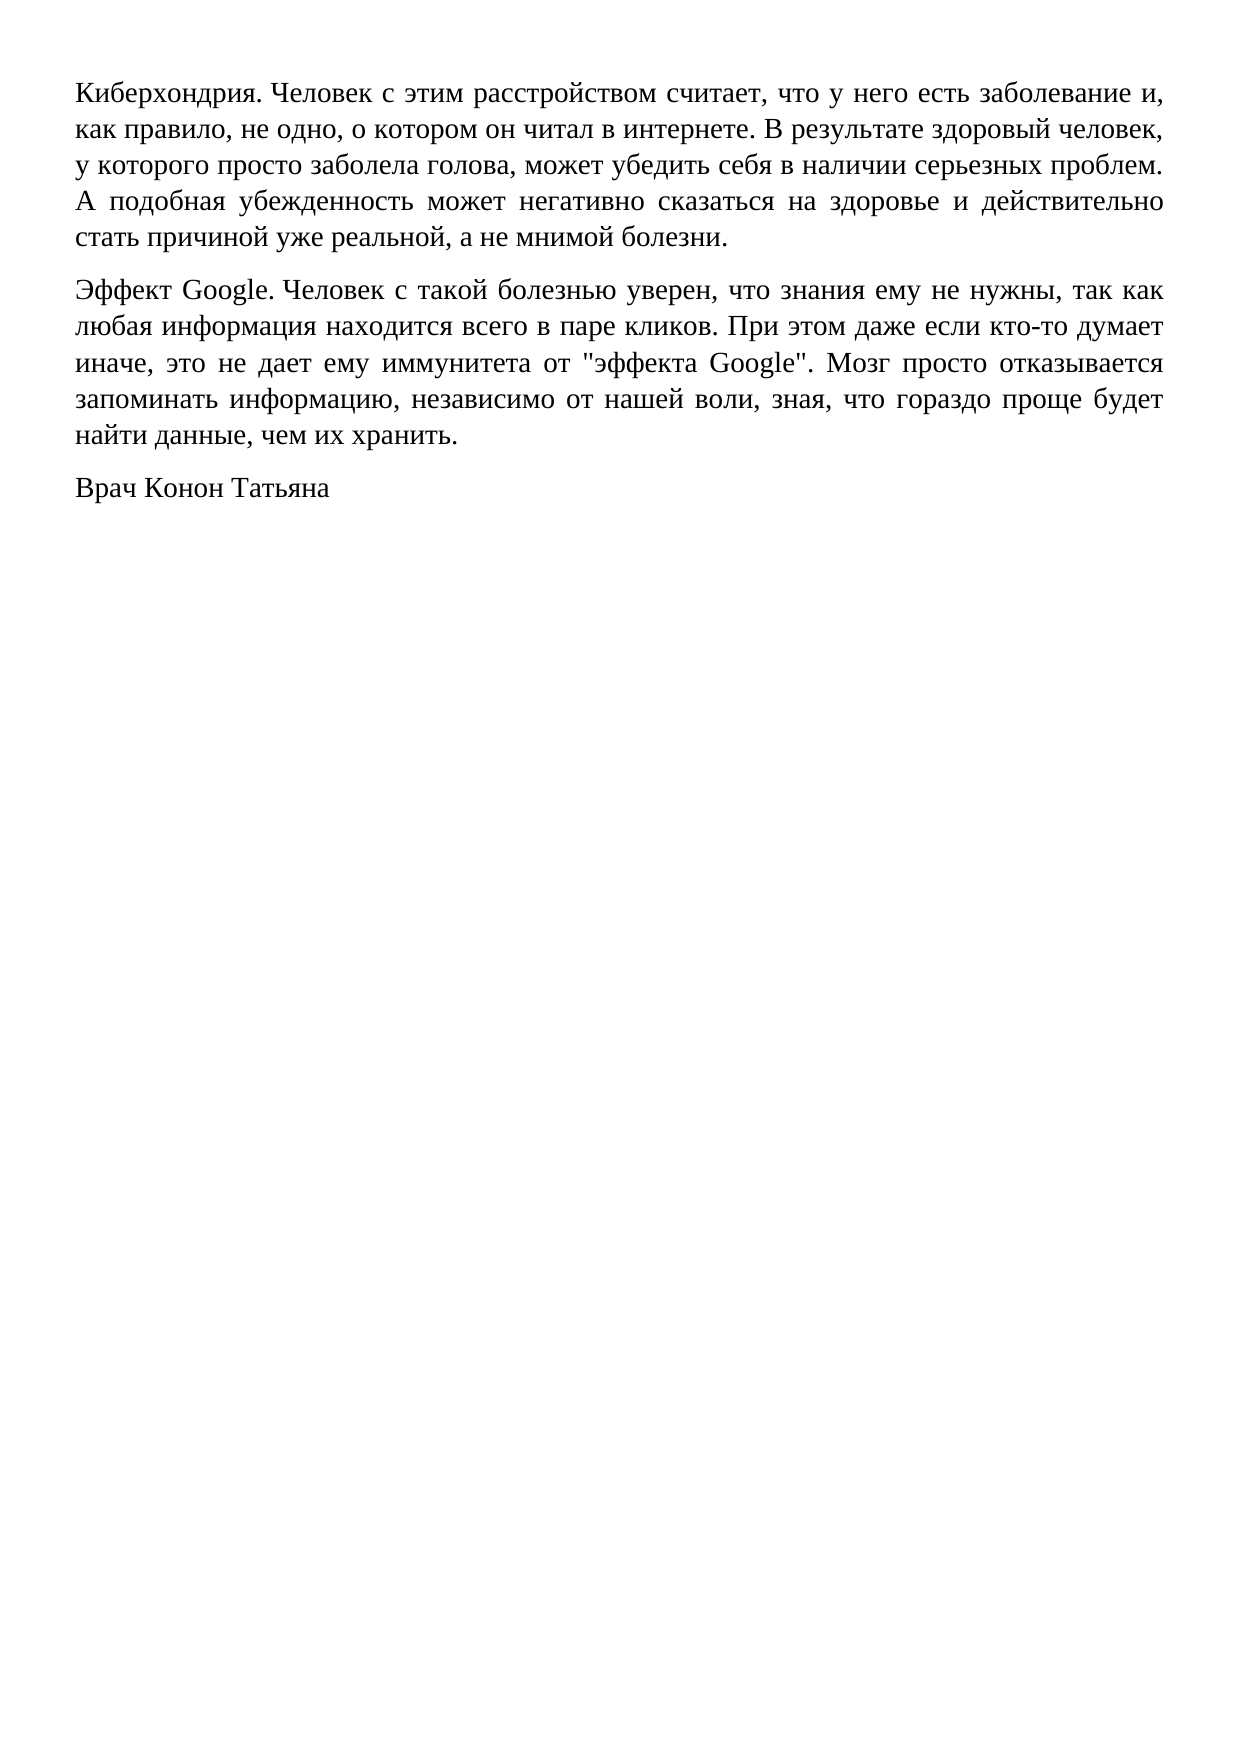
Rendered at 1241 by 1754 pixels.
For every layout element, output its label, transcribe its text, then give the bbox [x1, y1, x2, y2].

text Эффект Google. Человек с такой болезнью уверен, что знания ему не нужны, так как любая информация находится всего в паре кликов. При этом даже если кто-то думает иначе, это не дает ему иммунитета от "эффекта Google". Мозг просто отказывается запоминать информацию, независимо от нашей воли, зная, что гораздо проще будет найти данные, чем их хранить. [75, 272, 1165, 451]
text Врач Конон Татьяна [75, 470, 1165, 503]
text Киберхондрия. Человек с этим расстройством считает, что у него есть заболевание и, как правило, не одно, о котором он читал в интернете. В результате здоровый человек, у которого просто заболела голова, может убедить себя в наличии серьезных проблем. А подобная убежденность может негативно сказаться на здоровье и действительно стать причиной уже реальной, а не мнимой болезни. [75, 75, 1165, 253]
